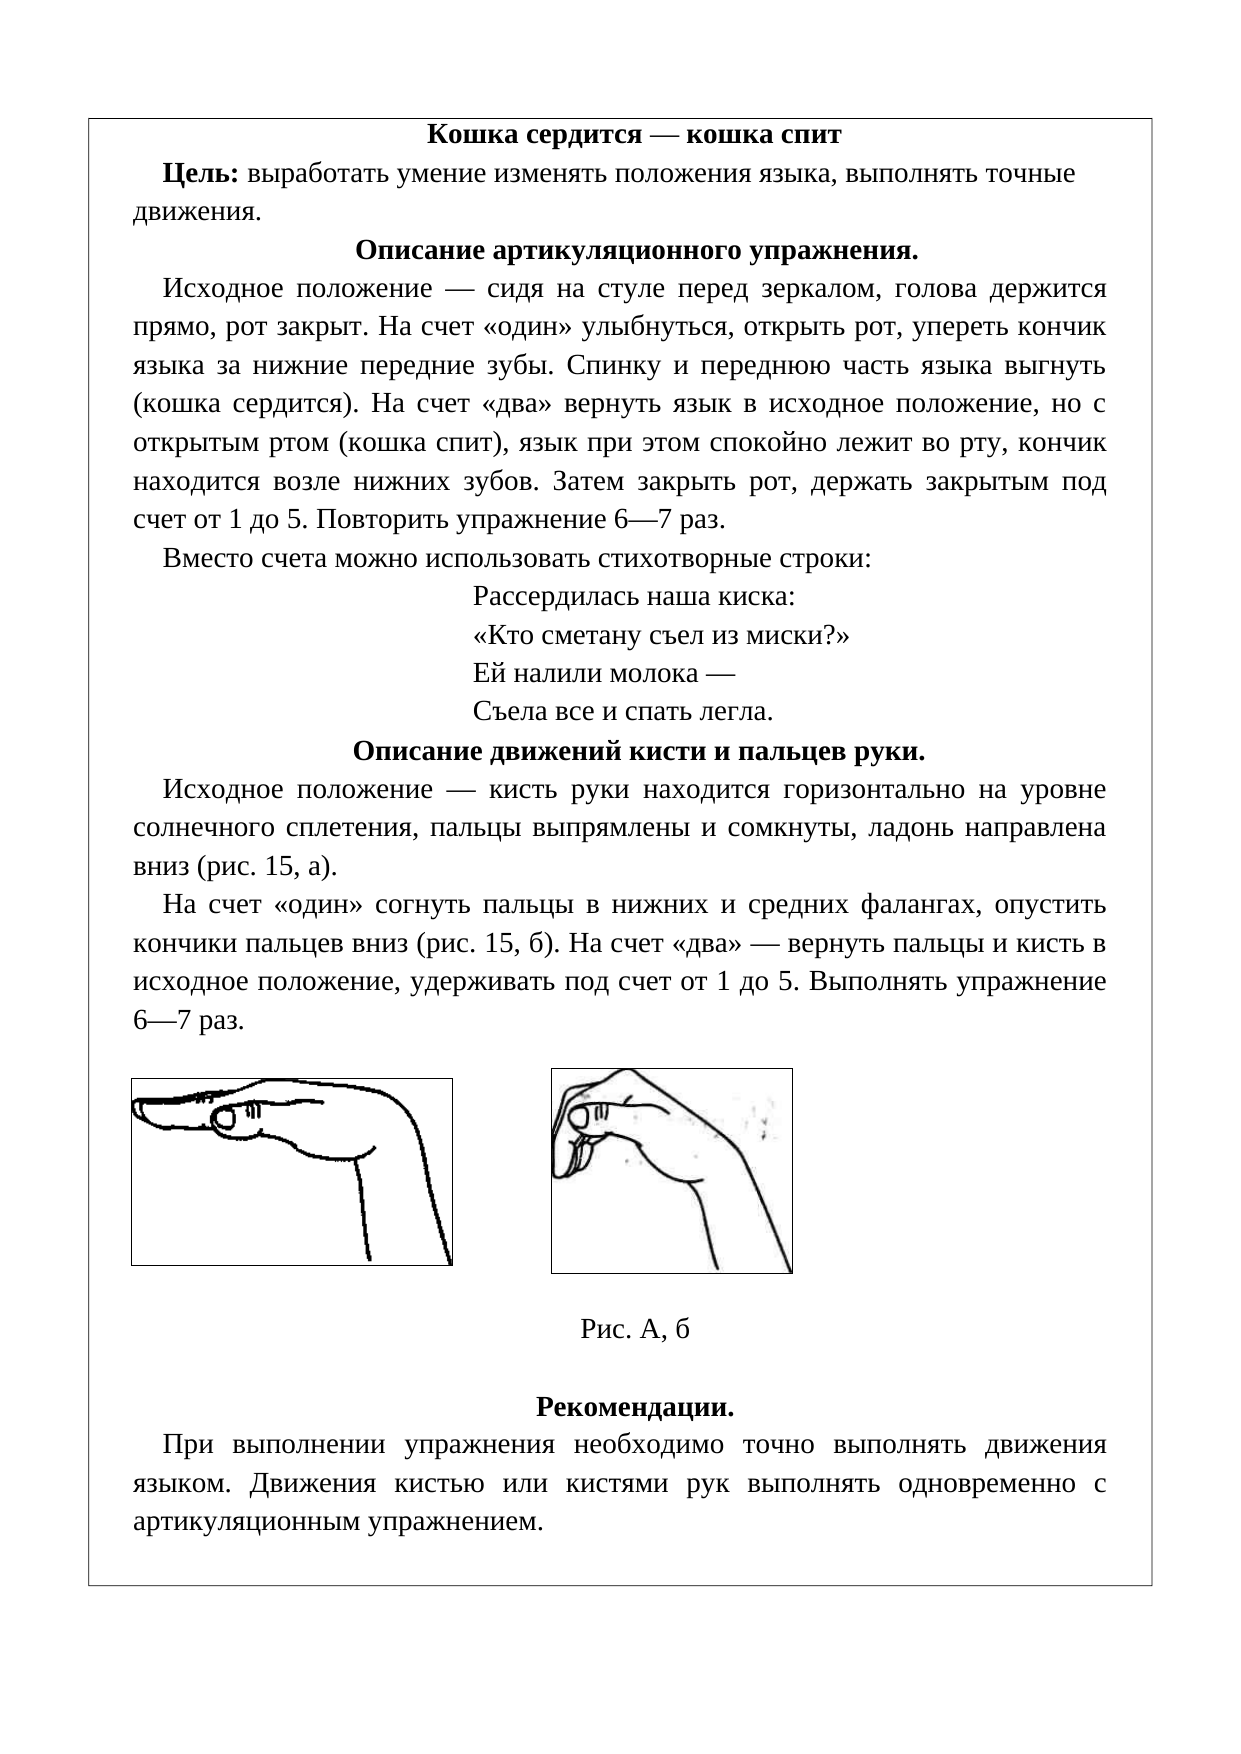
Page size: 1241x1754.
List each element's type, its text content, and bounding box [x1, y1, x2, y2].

text Цель: выработать умение изменять положения языка, выполнять точные движения. [133, 155, 1180, 227]
subtitle Описание движений кисти и пальцев руки. [352, 733, 1180, 766]
picture [552, 1069, 792, 1273]
text Исходное положение — кисть руки находится горизонтально на уровне солнечного сплетения, пальцы выпрямлены и сомкнуты, ладонь направлена вниз (рис. 15, а). [133, 771, 1107, 881]
text Вместо счета можно использовать стихотворные строки: [162, 540, 1180, 573]
text Исходное положение — сидя на стуле перед зеркалом, голова держится прямо, рот закрыт. На счет «один» улыбнуться, открыть рот, упереть кончик языка за нижние передние зубы. Спинку и переднюю часть языка выгнуть (кошка сердится). На счет «два» вернуть язык в исходное положение, но с открытым ртом (кошка спит), язык при этом спокойно лежит во рту, кончик находится возле нижних зубов. Затем закрыть рот, держать закрытым под счет от 1 до 5. Повторить упражнение 6—7 раз. [133, 270, 1108, 535]
text Съела все и спать легла. [473, 694, 1180, 727]
text При выполнении упражнения необходимо точно выполнять движения языком. Движения кистью или кистями рук выполнять одновременно с артикуляционным упражнением. [133, 1426, 1108, 1537]
picture [132, 1079, 452, 1265]
text Рис. А, б [90, 1311, 1180, 1344]
text На счет «один» согнуть пальцы в нижних и средних фалангах, опустить кончики пальцев вниз (рис. 15, б). На счет «два» — вернуть пальцы и кисть в исходное положение, удерживать под счет от 1 до 5. Выполнять упражнение 6—7 раз. [133, 886, 1108, 1036]
subtitle Описание артикуляционного упражнения. [355, 232, 1180, 266]
subtitle Рекомендации. [91, 1389, 1180, 1422]
text «Кто сметану съел из миски?» Ей налили молока — [473, 617, 852, 689]
subtitle Кошка сердится — кошка спит [427, 117, 1180, 150]
text Рассердилась наша киска: [473, 578, 1180, 612]
